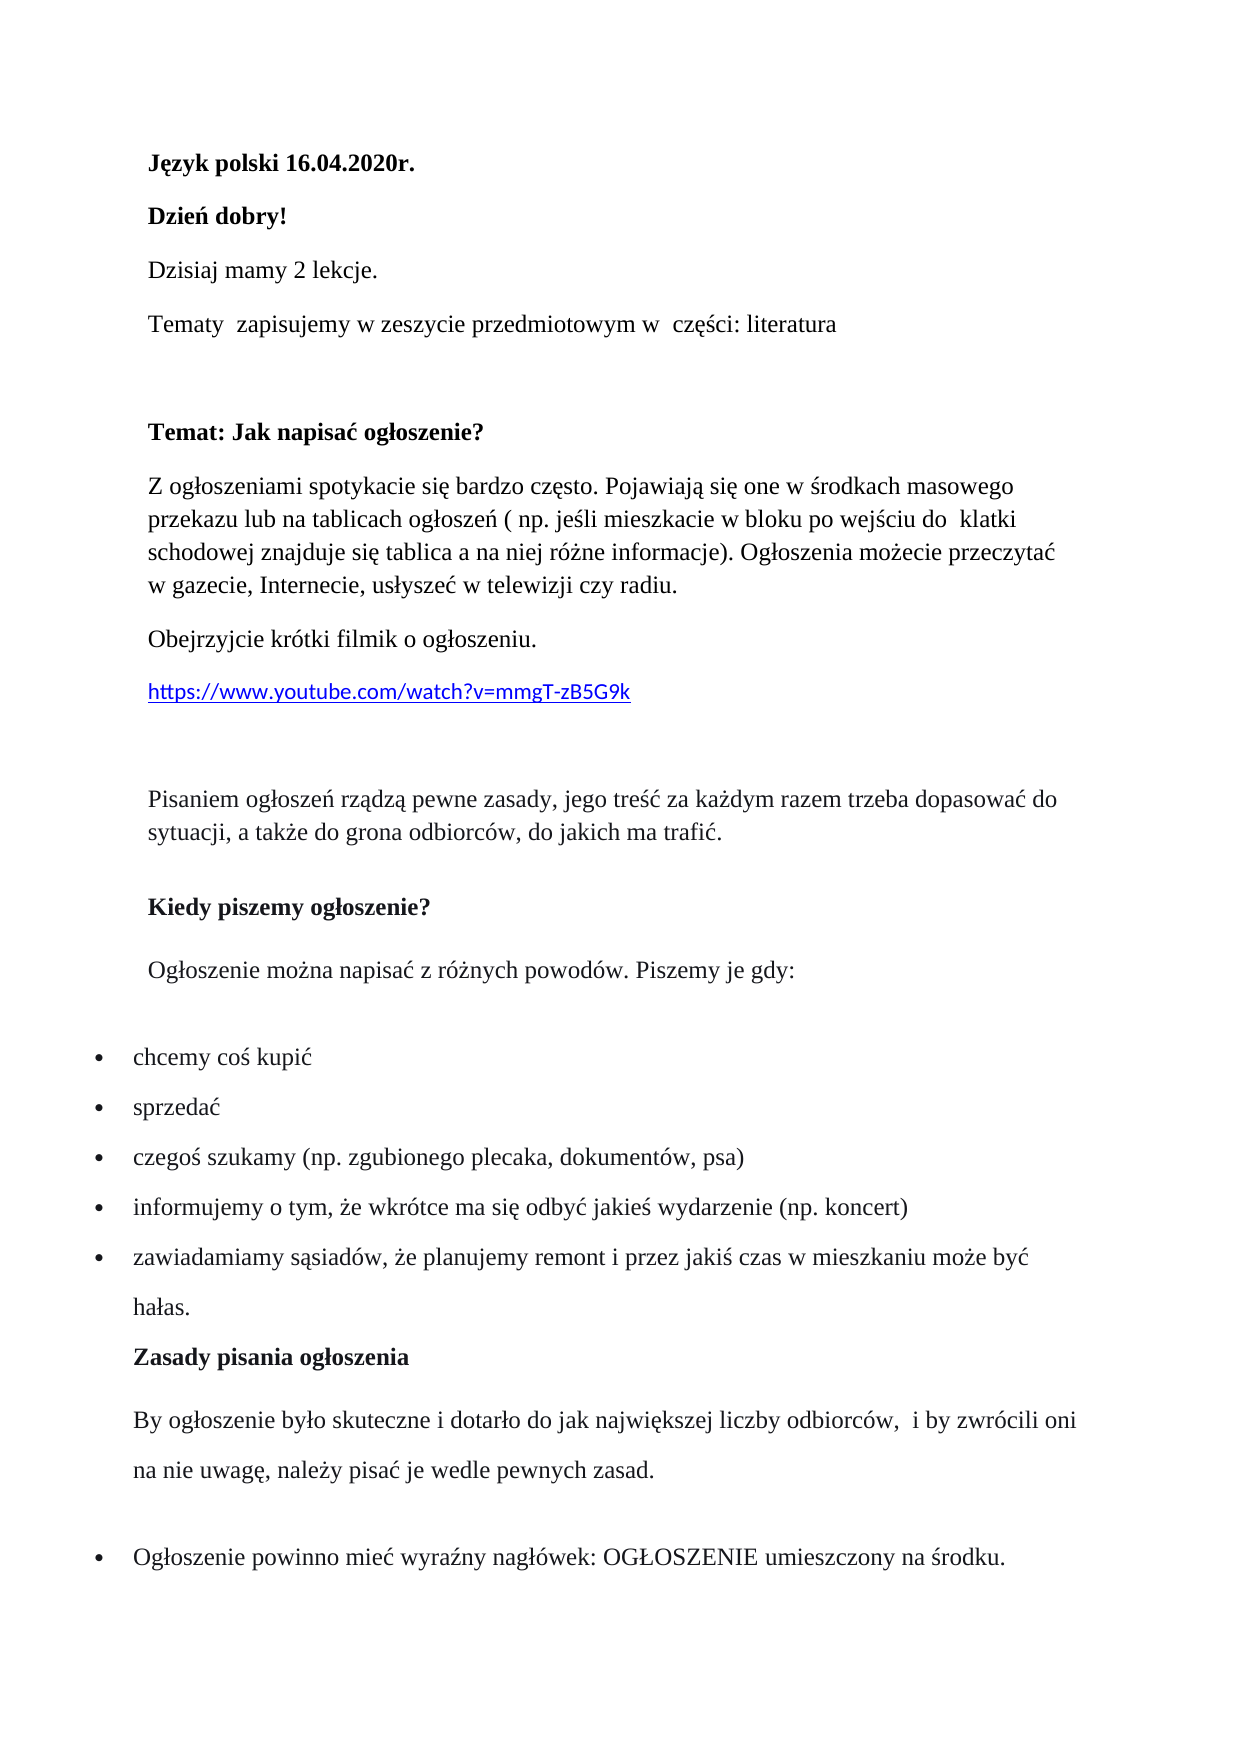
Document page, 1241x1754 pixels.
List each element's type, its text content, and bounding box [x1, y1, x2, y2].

text https://www.youtube.com/watch?v=mmgT-zB5G9k [148, 677, 1093, 706]
list czegoś szukamy (np. zgubionego plecaka, dokumentów, psa) [95, 1121, 1093, 1171]
text Język polski 16.04.2020r. [148, 148, 1093, 176]
list zawiadamiamy sąsiadów, że planujemy remont i przez jakiś czas w mieszkaniu może być hałas. [95, 1221, 1093, 1321]
list sprzedać [95, 1071, 1093, 1121]
list Ogłoszenie powinno mieć wyraźny nagłówek: OGŁOSZENIE umieszczony na środku. [95, 1521, 1093, 1571]
text Ogłoszenie można napisać z różnych powodów. Piszemy je gdy: [148, 934, 1093, 984]
text Tematy zapisujemy w zeszycie przedmiotowym w części: literatura [148, 309, 1093, 338]
text Dzień dobry! [148, 201, 1093, 230]
text Z ogłoszeniami spotykacie się bardzo często. Pojawiają się one w środkach masowego przekazu lub na tablicach ogłoszeń ( np. jeśli mieszkacie w bloku po wejściu do klatki schodowej znajduje się tablica a na niej różne informacje). Ogłoszenia możecie przeczytać w gazecie, Internecie, usłyszeć w telewizji czy radiu. [148, 471, 1093, 598]
text Pisaniem ogłoszeń rządzą pewne zasady, jego treść za każdym razem trzeba dopasować do sytuacji, a także do grona odbiorców, do jakich ma trafić. [148, 784, 1093, 846]
text Kiedy piszemy ogłoszenie? [148, 871, 1093, 921]
text By ogłoszenie było skuteczne i dotarło do jak największej liczby odbiorców, i by zwrócili oni na nie uwagę, należy pisać je wedle pewnych zasad. [133, 1384, 1093, 1484]
subtitle Zasady pisania ogłoszenia [133, 1321, 1093, 1371]
list chcemy coś kupić [95, 1021, 1093, 1071]
text Temat: Jak napisać ogłoszenie? [148, 417, 1093, 446]
text Dzisiaj mamy 2 lekcje. [148, 255, 1093, 284]
list informujemy o tym, że wkrótce ma się odbyć jakieś wydarzenie (np. koncert) [95, 1171, 1093, 1221]
text Obejrzyjcie krótki filmik o ogłoszeniu. [148, 624, 1093, 652]
